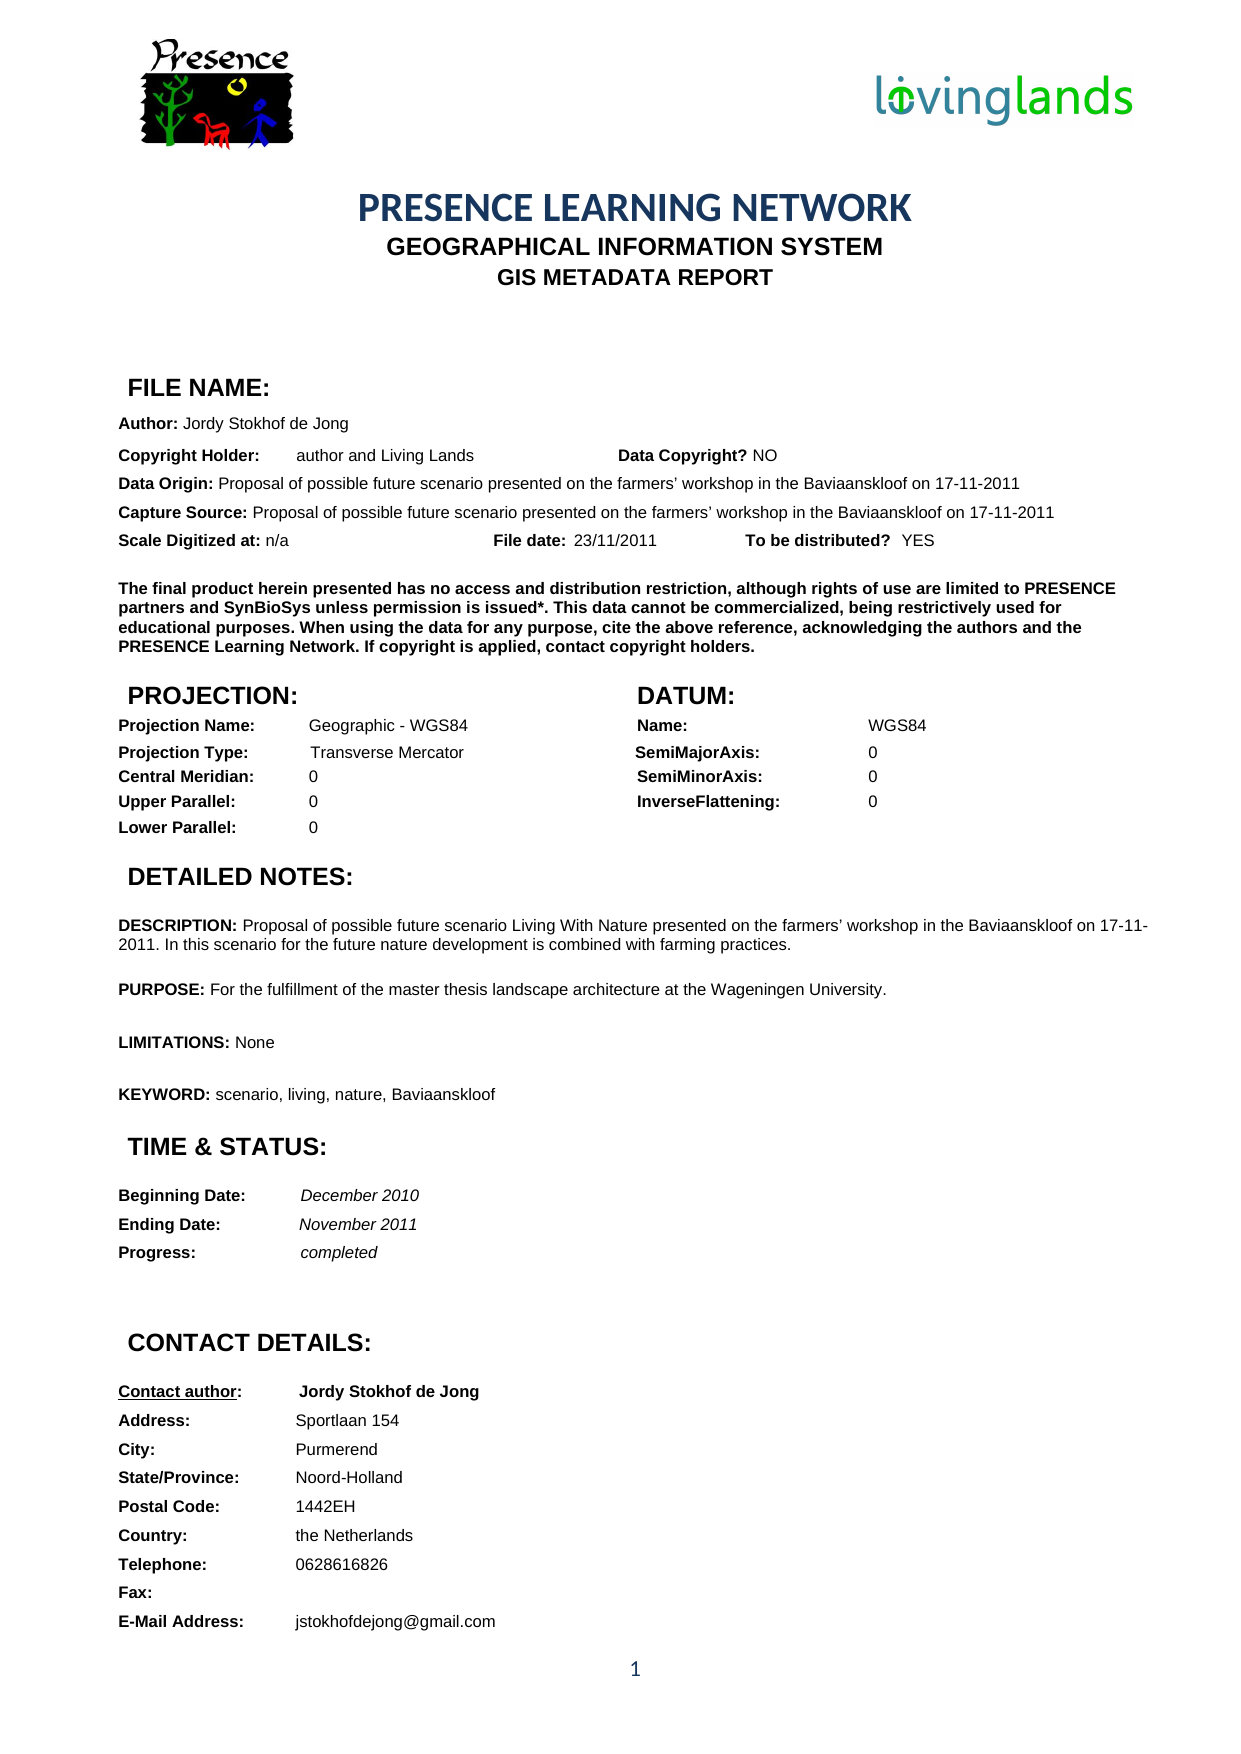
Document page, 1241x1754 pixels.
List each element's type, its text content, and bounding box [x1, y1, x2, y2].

text Central Meridian: 0 SemiMinorAxis: 0 [118, 767, 1152, 786]
text Capture Source: Proposal of possible future scenario presented on the farmers’ workshop in the Baviaanskloof on 17-11-2011 [118, 503, 1152, 522]
text City: Purmerend [118, 1439, 1152, 1458]
text Beginning Date: December 2010 [118, 1186, 1152, 1205]
text PROJECTION: DATUM: [118, 681, 1152, 709]
text Ending Date: November 2011 [118, 1214, 1152, 1233]
text Contact author: Jordy Stokhof de Jong [118, 1382, 1152, 1401]
text Scale Digitized at: n/a File date: 23/11/2011 To be distributed? YES [118, 531, 1152, 550]
text Progress: completed [118, 1243, 1152, 1262]
text GIS METADATA REPORT [118, 264, 1152, 290]
text Country: the Netherlands [118, 1526, 1152, 1545]
text The final product herein presented has no access and distribution restriction, although rights of use are limited to PRESENCE partners and SynBioSys unless permission is issued*. This data cannot be commercialized, being restrictively used for educational purposes. When using the data for any purpose, cite the above reference, acknowledging the authors and the PRESENCE Learning Network. If copyright is applied, contact copyright holders. [118, 579, 1152, 656]
text Postal Code: 1442EH [118, 1497, 1152, 1516]
text KEYWORD: scenario, living, nature, Baviaanskloof [118, 1085, 1152, 1104]
text Data Origin: Proposal of possible future scenario presented on the farmers’ workshop in the Baviaanskloof on 17-11-2011 [118, 474, 1152, 493]
text Projection Type: Transverse Mercator SemiMajorAxis: 0 [118, 743, 1152, 762]
text LIMITATIONS: None [118, 1033, 1152, 1052]
text E-Mail Address: jstokhofdejong@gmail.com [118, 1612, 1152, 1631]
text Lower Parallel: 0 [118, 818, 1152, 837]
text DESCRIPTION: Proposal of possible future scenario Living With Nature presented on the farmers’ workshop in the Baviaanskloof on 17-11-2011. In this scenario for the future nature development is combined with farming practices. [118, 916, 1152, 954]
text TIME & STATUS: [118, 1132, 1152, 1161]
text FILE NAME: [118, 373, 1152, 401]
text Projection Name: Geographic - WGS84 Name: WGS84 [118, 716, 1152, 735]
text Author: Jordy Stokhof de Jong [118, 414, 1152, 433]
text CONTACT DETAILS: [118, 1328, 1152, 1357]
text Copyright Holder: author and Living Lands Data Copyright? NO [118, 446, 1152, 465]
text GEOGRAPHICAL INFORMATION SYSTEM [118, 232, 1152, 261]
text Address: Sportlaan 154 [118, 1411, 1152, 1430]
text Upper Parallel: 0 InverseFlattening: 0 [118, 792, 1152, 811]
text DETAILED NOTES: [118, 862, 1152, 891]
text State/Province: Noord-Holland [118, 1468, 1152, 1487]
subtitle PRESENCE LEARNING NETWORK [118, 181, 1152, 232]
text Fax: [118, 1583, 1152, 1602]
text Telephone: 0628616826 [118, 1554, 1152, 1573]
text PURPOSE: For the fulfillment of the master thesis landscape architecture at the Wageningen University. [118, 980, 1152, 999]
